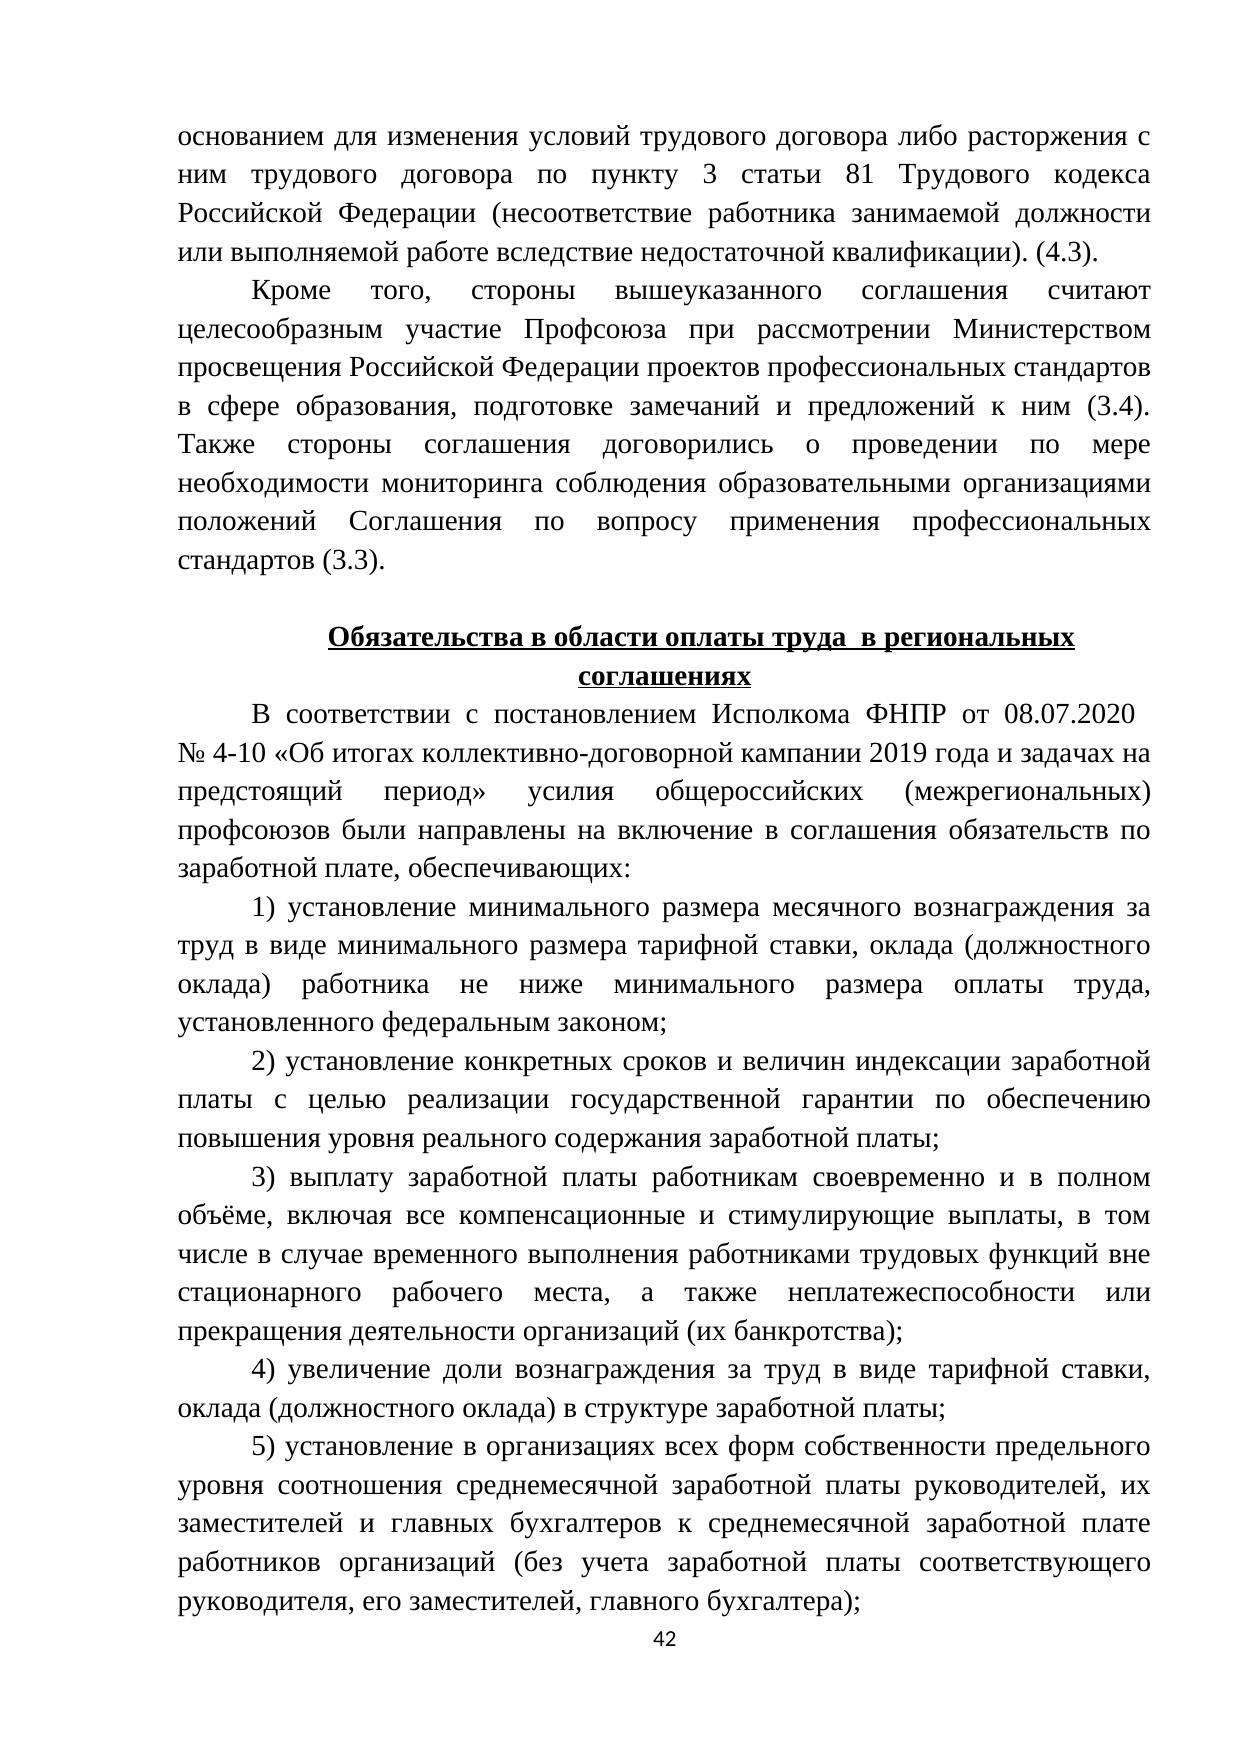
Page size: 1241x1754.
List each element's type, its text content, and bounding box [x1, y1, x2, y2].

text 1) установление минимального размера месячного вознаграждения за труд в виде минимального размера тарифной ставки, оклада (должностного оклада) работника не ниже минимального размера оплаты труда, установленного федеральным законом; [177, 889, 1152, 1038]
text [177, 118, 1152, 267]
text 4) увеличение доли вознаграждения за труд в виде тарифной ставки, оклада (должностного оклада) в структуре заработной платы; [177, 1351, 1152, 1423]
text Обязательства в области оплаты труда в региональных соглашениях [177, 619, 1152, 691]
text 3) выплату заработной платы работникам своевременно и в полном объёме, включая все компенсационные и стимулирующие выплаты, в том числе в случае временного выполнения работниками трудовых функций вне стационарного рабочего места, а также неплатежеспособности или прекращения деятельности организаций (их банкротства); [177, 1159, 1152, 1346]
text 5) установление в организациях всех форм собственности предельного уровня соотношения среднемесячной заработной платы руководителей, их заместителей и главных бухгалтеров к среднемесячной заработной плате работников организаций (без учета заработной платы соответствующего руководителя, его заместителей, главного бухгалтера); [177, 1428, 1152, 1616]
text 2) установление конкретных сроков и величин индексации заработной платы с целью реализации государственной гарантии по обеспечению повышения уровня реального содержания заработной платы; [177, 1043, 1152, 1154]
text В соответствии с постановлением Исполкома ФНПР от 08.07.2020 № 4-10 «Об итогах коллективно-договорной кампании 2019 года и задачах на предстоящий период» усилия общероссийских (межрегиональных) профсоюзов были направлены на включение в соглашения обязательств по заработной плате, обеспечивающих: [177, 696, 1152, 884]
text Кроме того, стороны вышеуказанного соглашения считают целесообразным участие Профсоюза при рассмотрении Министерством просвещения Российской Федерации проектов профессиональных стандартов в сфере образования, подготовке замечаний и предложений к ним (3.4). Также стороны соглашения договорились о проведении по мере необходимости мониторинга соблюдения образовательными организациями положений Соглашения по вопросу применения профессиональных стандартов (3.3). [177, 272, 1152, 576]
